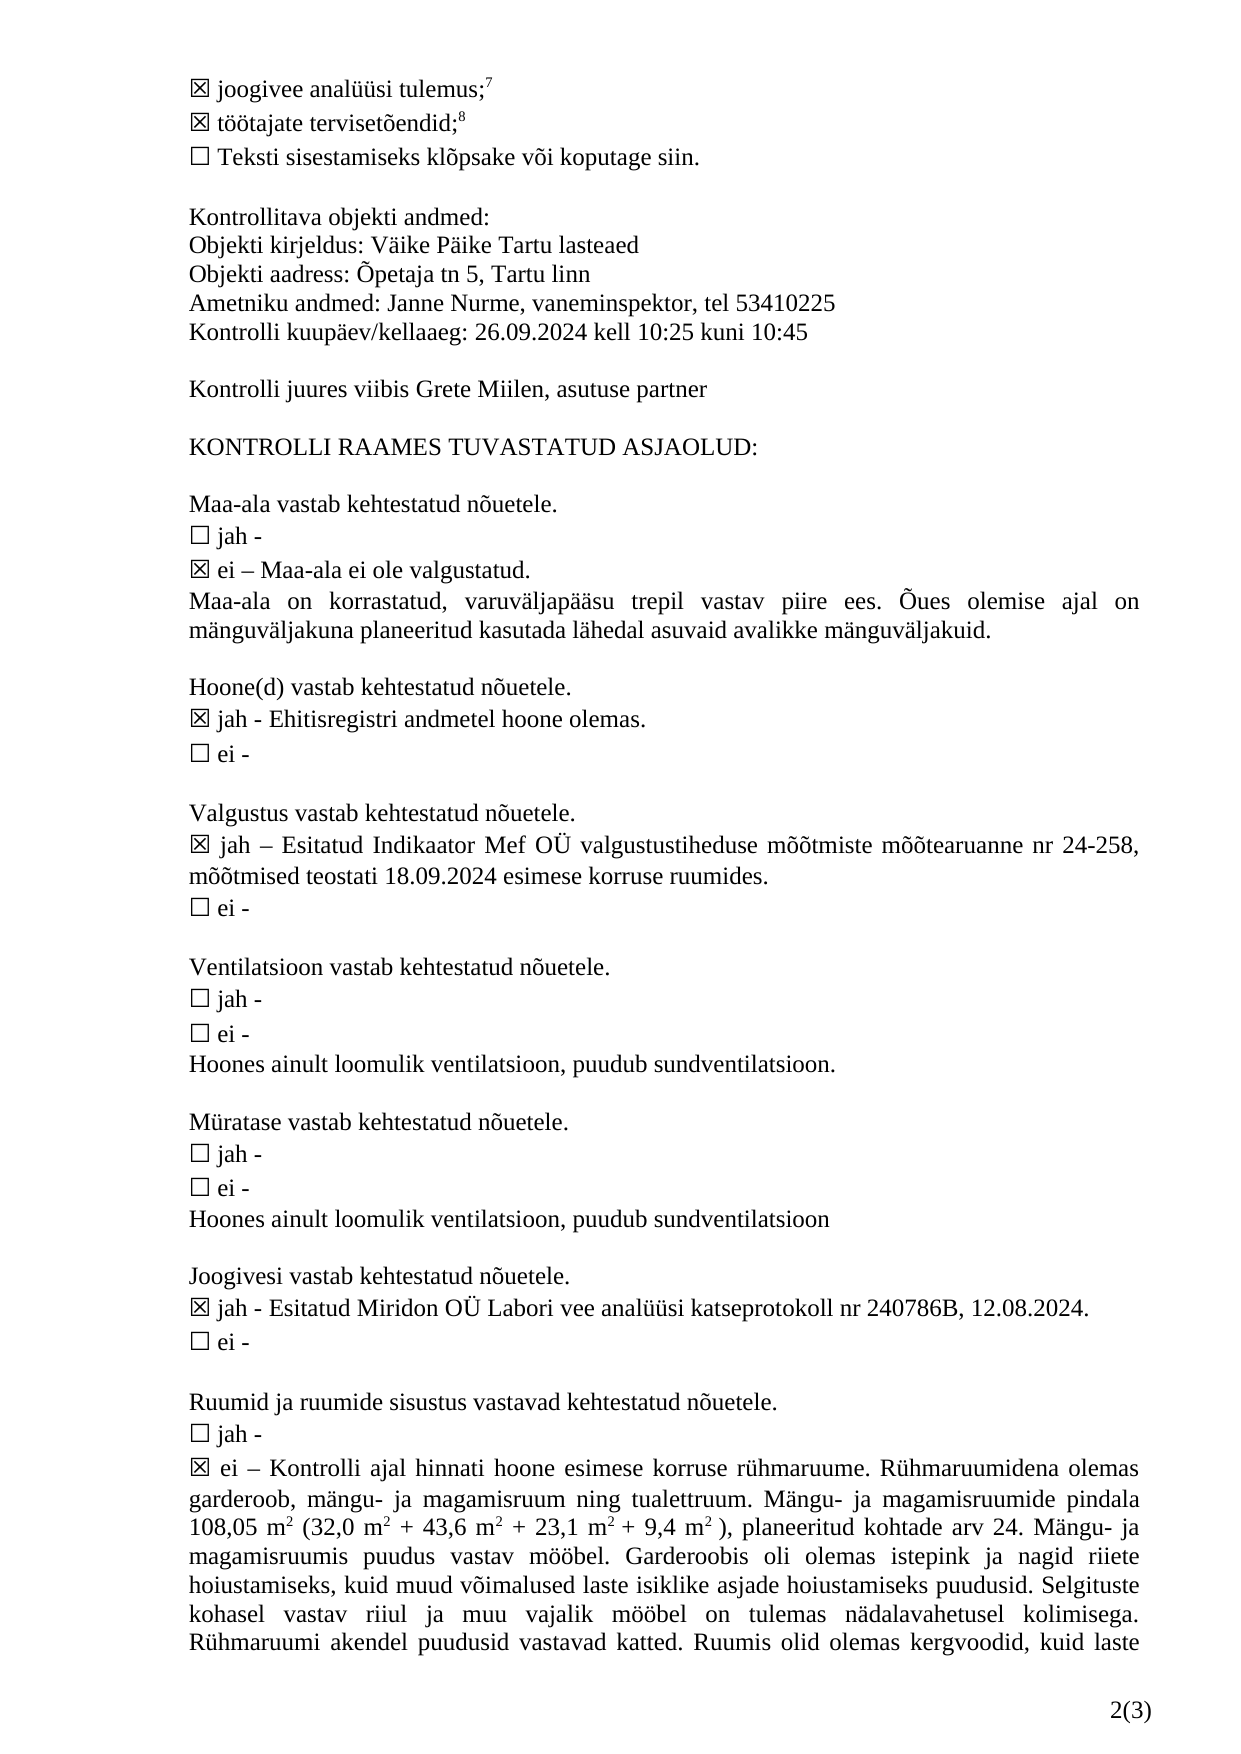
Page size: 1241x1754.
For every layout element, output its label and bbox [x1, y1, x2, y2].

table_cell [177, 71, 1152, 1656]
